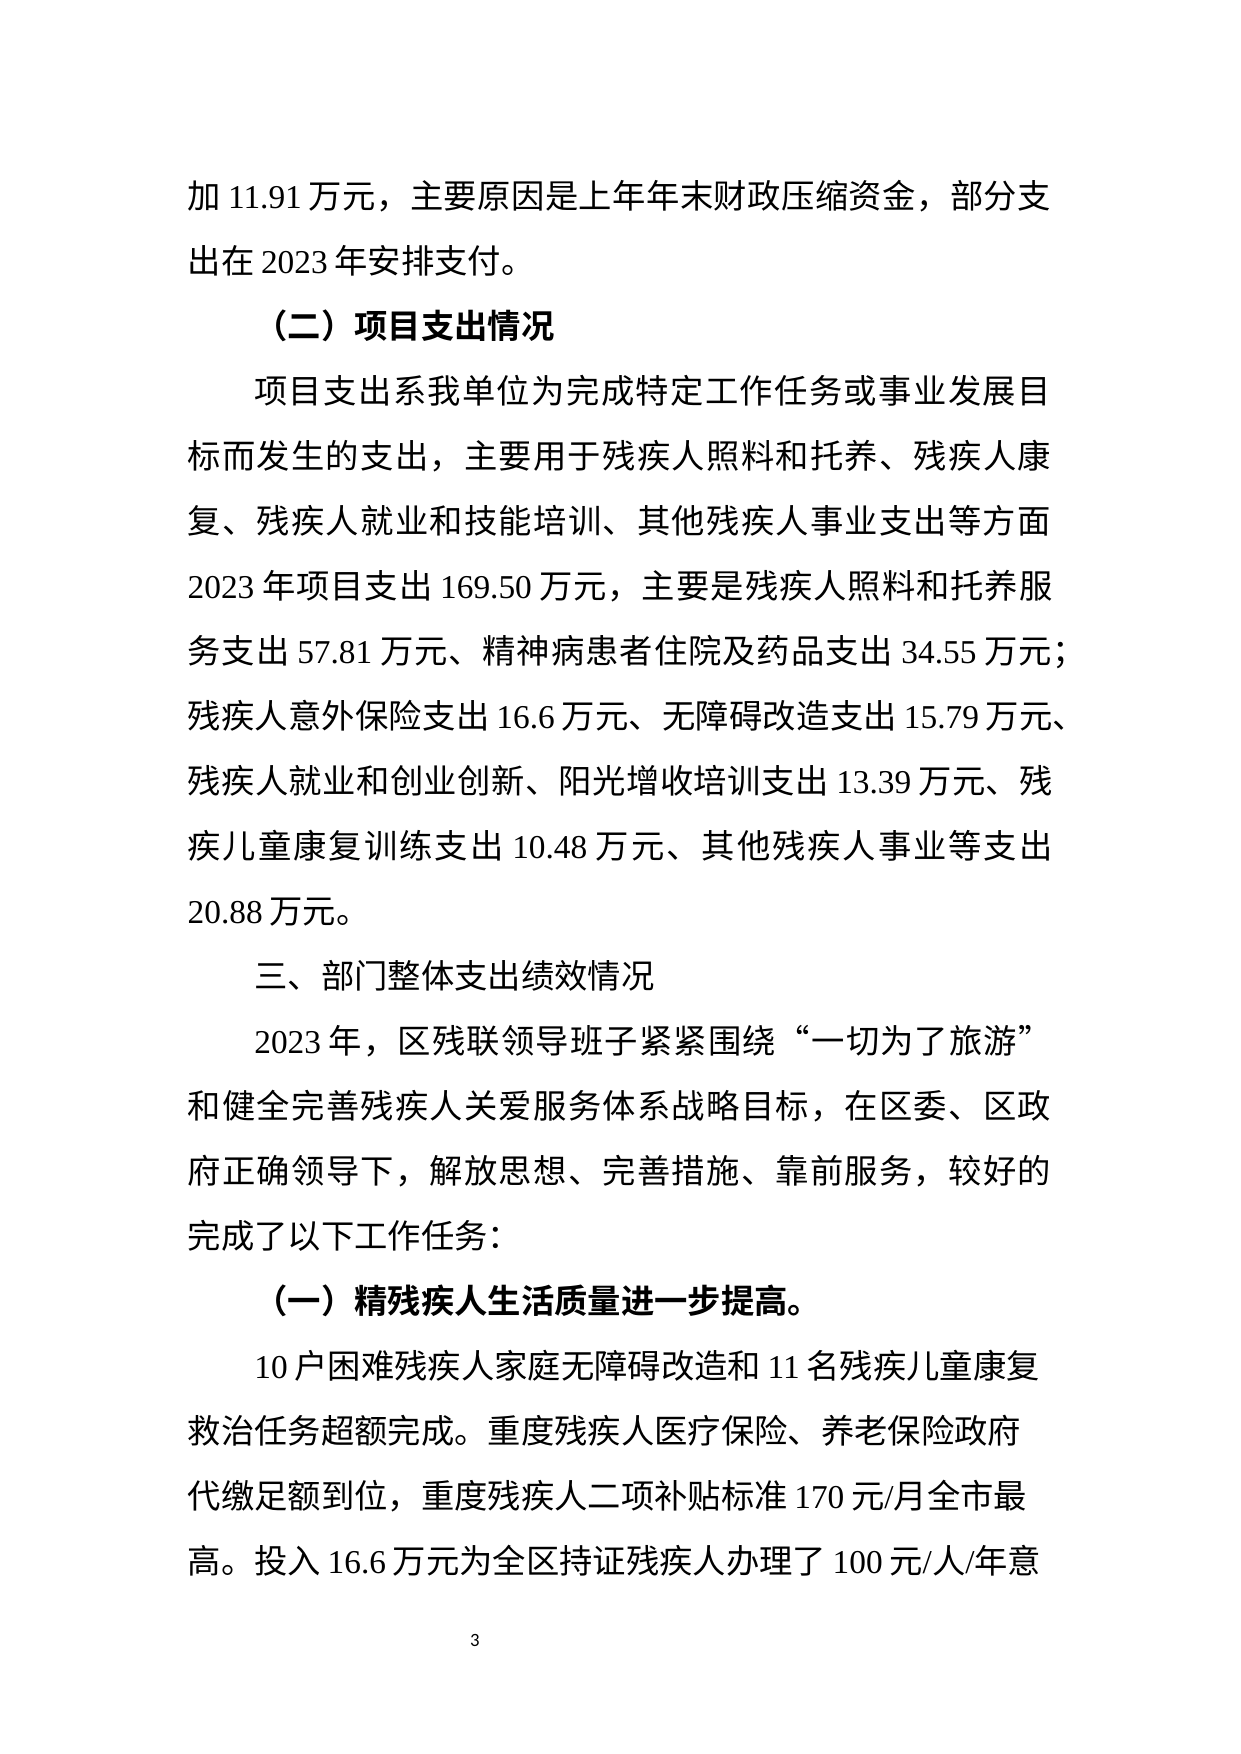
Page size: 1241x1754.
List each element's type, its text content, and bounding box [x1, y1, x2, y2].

text （二）项目支出情况 [187, 292, 1053, 357]
list 精残疾人生活质量进一步提高。 [187, 1267, 1053, 1332]
text 三、部门整体支出绩效情况 [187, 942, 1053, 1007]
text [187, 162, 1053, 292]
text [187, 1332, 1053, 1592]
text 项目支出系我单位为完成特定工作任务或事业发展目标而发生的支出，主要用于残疾人照料和托养、残疾人康复、残疾人就业和技能培训、其他残疾人事业支出等方面。2023年项目支出169.50万元，主要是残疾人照料和托养服务支出57.81万元、精神病患者住院及药品支出34.55万元；残疾人意外保险支出16.6万元、无障碍改造支出15.79万元、残疾人就业和创业创新、阳光增收培训支出13.39万元、残疾儿童康复训练支出10.48万元、其他残疾人事业等支出20.88万元。 [187, 357, 1053, 942]
text 2023年，区残联领导班子紧紧围绕“一切为了旅游”和健全完善残疾人关爱服务体系战略目标，在区委、区政府正确领导下，解放思想、完善措施、靠前服务，较好的完成了以下工作任务： [187, 1007, 1053, 1267]
